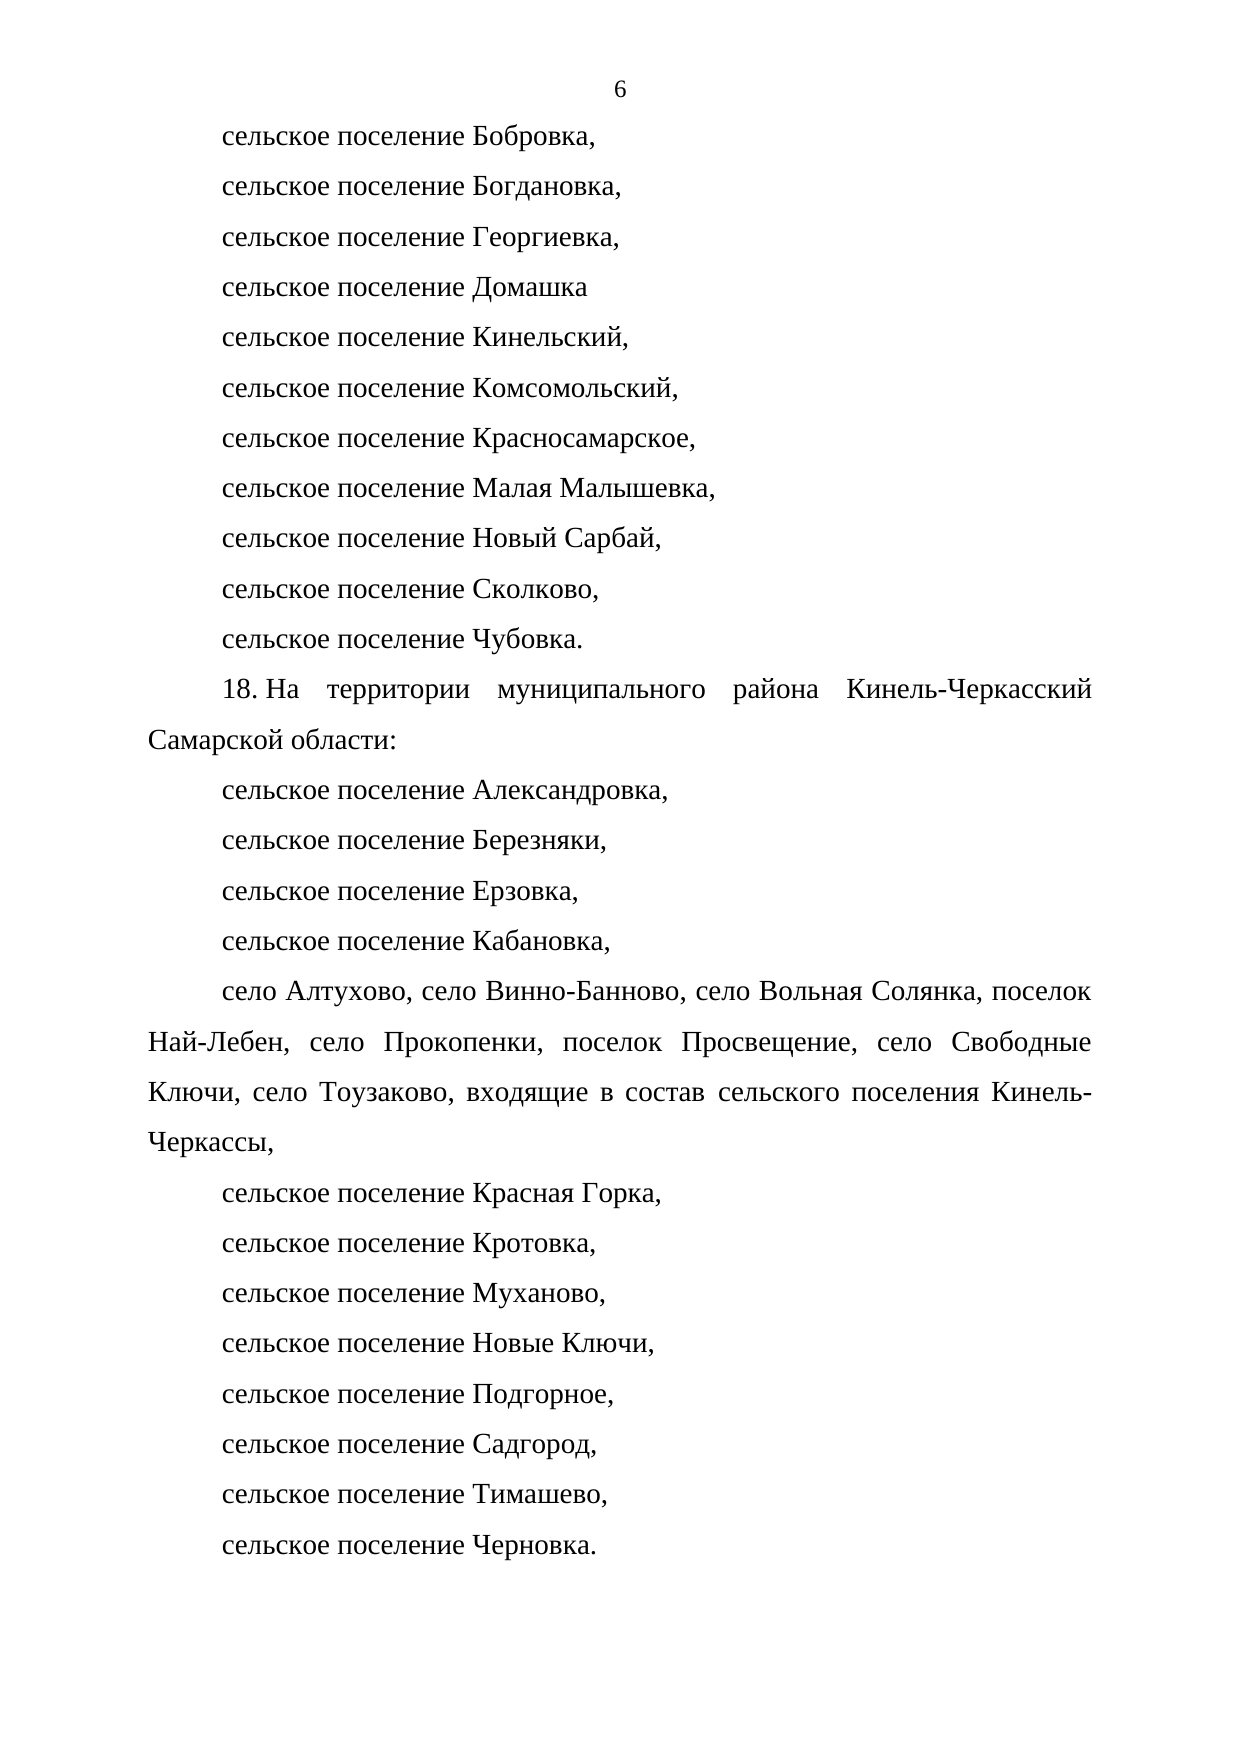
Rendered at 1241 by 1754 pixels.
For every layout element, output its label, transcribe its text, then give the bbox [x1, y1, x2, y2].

text сельское поселение Чубовка. [148, 621, 1092, 655]
text сельское поселение Александровка, [148, 772, 1092, 806]
text сельское поселение Муханово, [148, 1275, 1092, 1309]
text сельское поселение Домашка [148, 269, 1092, 303]
text сельское поселение Садгород, [148, 1426, 1092, 1460]
text сельское поселение Черновка. [148, 1527, 1092, 1560]
text сельское поселение Сколково, [148, 571, 1092, 604]
text сельское поселение Тимашево, [148, 1477, 1092, 1510]
text сельское поселение Георгиевка, [148, 219, 1092, 252]
text сельское поселение Подгорное, [148, 1376, 1092, 1409]
text сельское поселение Красносамарское, [148, 420, 1092, 453]
text сельское поселение Новый Сарбай, [148, 521, 1092, 554]
text сельское поселение Ерзовка, [148, 873, 1092, 906]
text сельское поселение Комсомольский, [148, 370, 1092, 403]
text сельское поселение Красная Горка, [148, 1175, 1092, 1208]
text сельское поселение Малая Малышевка, [148, 470, 1092, 504]
text 18. На территории муниципального района Кинель-Черкасский Самарской области: [148, 672, 1092, 755]
text сельское поселение Кротовка, [148, 1225, 1092, 1258]
text сельское поселение Бобровка, [148, 118, 1092, 152]
text сельское поселение Богдановка, [148, 168, 1092, 202]
text сельское поселение Березняки, [148, 822, 1092, 856]
text сельское поселение Кабановка, [148, 923, 1092, 957]
text сельское поселение Кинельский, [148, 319, 1092, 353]
text село Алтухово, село Винно-Банново, село Вольная Солянка, поселок Най-Лебен, село Прокопенки, поселок Просвещение, село Свободные Ключи, село Тоузаково, входящие в состав сельского поселения Кинель-Черкассы, [148, 973, 1092, 1158]
text сельское поселение Новые Ключи, [148, 1326, 1092, 1359]
